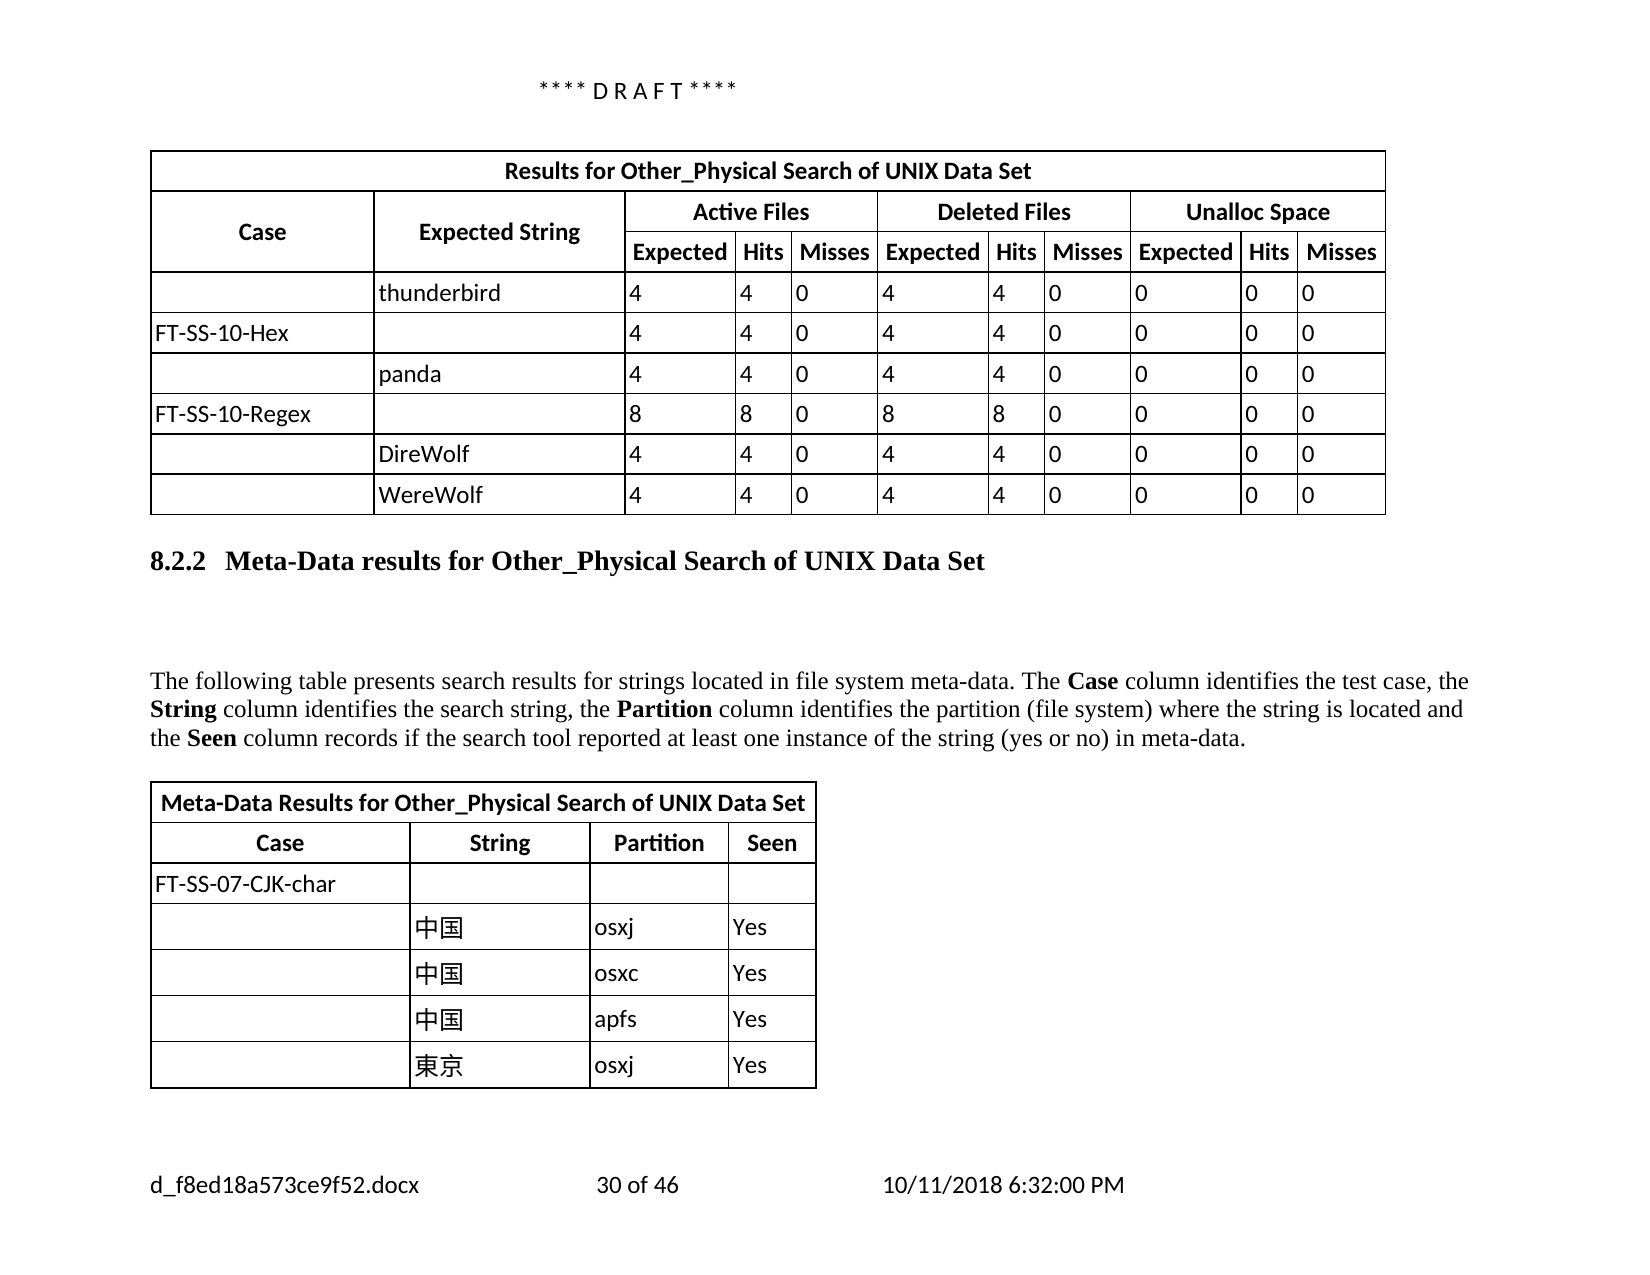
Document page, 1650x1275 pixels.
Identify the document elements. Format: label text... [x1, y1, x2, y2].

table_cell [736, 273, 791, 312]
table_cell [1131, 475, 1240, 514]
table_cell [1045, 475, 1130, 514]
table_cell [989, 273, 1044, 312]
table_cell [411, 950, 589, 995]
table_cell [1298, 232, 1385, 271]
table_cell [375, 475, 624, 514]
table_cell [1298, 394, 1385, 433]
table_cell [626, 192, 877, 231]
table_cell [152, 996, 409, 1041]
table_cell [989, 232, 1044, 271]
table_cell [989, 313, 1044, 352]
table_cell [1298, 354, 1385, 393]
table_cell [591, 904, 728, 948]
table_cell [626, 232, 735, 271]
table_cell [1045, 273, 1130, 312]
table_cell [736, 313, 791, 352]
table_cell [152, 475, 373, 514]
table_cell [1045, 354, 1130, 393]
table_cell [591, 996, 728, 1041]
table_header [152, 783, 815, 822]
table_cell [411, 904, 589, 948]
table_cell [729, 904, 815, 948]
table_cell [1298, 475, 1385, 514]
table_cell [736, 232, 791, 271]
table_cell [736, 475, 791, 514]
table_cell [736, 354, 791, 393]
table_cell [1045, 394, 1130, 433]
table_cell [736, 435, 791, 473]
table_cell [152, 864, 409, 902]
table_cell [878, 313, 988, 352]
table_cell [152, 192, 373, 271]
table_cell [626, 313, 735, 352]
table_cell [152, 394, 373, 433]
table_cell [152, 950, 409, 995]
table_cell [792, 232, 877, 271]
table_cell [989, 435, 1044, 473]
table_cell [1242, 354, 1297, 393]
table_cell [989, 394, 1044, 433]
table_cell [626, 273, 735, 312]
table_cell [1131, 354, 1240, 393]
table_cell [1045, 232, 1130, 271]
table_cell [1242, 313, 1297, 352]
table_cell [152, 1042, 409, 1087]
subtitle Meta-Data results for Other_Physical Search of UNIX Data Set [150, 544, 1500, 577]
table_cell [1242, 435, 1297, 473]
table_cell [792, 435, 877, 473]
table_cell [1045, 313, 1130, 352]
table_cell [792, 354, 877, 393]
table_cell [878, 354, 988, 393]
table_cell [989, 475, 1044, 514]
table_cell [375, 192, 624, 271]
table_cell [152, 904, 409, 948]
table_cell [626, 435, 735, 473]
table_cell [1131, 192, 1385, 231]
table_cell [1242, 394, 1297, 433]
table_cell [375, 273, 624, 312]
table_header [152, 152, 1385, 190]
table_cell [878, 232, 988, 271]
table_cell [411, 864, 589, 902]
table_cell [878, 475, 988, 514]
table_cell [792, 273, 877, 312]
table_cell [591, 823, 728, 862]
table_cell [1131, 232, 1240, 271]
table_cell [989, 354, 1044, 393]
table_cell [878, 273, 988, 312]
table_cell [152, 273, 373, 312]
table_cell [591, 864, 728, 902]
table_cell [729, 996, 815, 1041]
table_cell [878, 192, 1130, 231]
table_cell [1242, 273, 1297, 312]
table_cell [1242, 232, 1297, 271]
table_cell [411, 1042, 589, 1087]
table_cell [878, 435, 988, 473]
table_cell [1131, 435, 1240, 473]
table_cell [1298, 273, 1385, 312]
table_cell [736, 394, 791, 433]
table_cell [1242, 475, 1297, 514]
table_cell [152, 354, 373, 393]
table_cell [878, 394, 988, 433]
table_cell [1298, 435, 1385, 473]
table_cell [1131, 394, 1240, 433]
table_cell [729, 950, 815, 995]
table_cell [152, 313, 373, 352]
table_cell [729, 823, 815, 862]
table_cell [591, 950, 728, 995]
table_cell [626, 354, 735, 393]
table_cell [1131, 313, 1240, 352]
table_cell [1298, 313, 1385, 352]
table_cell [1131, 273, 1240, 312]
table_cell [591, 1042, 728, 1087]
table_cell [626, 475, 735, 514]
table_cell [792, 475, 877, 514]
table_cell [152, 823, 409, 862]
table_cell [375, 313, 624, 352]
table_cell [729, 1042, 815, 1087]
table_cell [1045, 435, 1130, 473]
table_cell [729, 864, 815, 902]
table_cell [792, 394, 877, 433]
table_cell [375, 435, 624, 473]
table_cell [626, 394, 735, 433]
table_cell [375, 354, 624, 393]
text The following table presents search results for strings located in file system meta-data. The Case column identifies the test case, the String column identifies the search string, the Partition column identifies the partition (file system) where the string is located and the Seen column records if the search tool reported at least one instance of the string (yes or no) in meta-data. [150, 666, 1500, 752]
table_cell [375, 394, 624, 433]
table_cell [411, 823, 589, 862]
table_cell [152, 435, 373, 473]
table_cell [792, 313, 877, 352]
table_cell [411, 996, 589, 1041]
